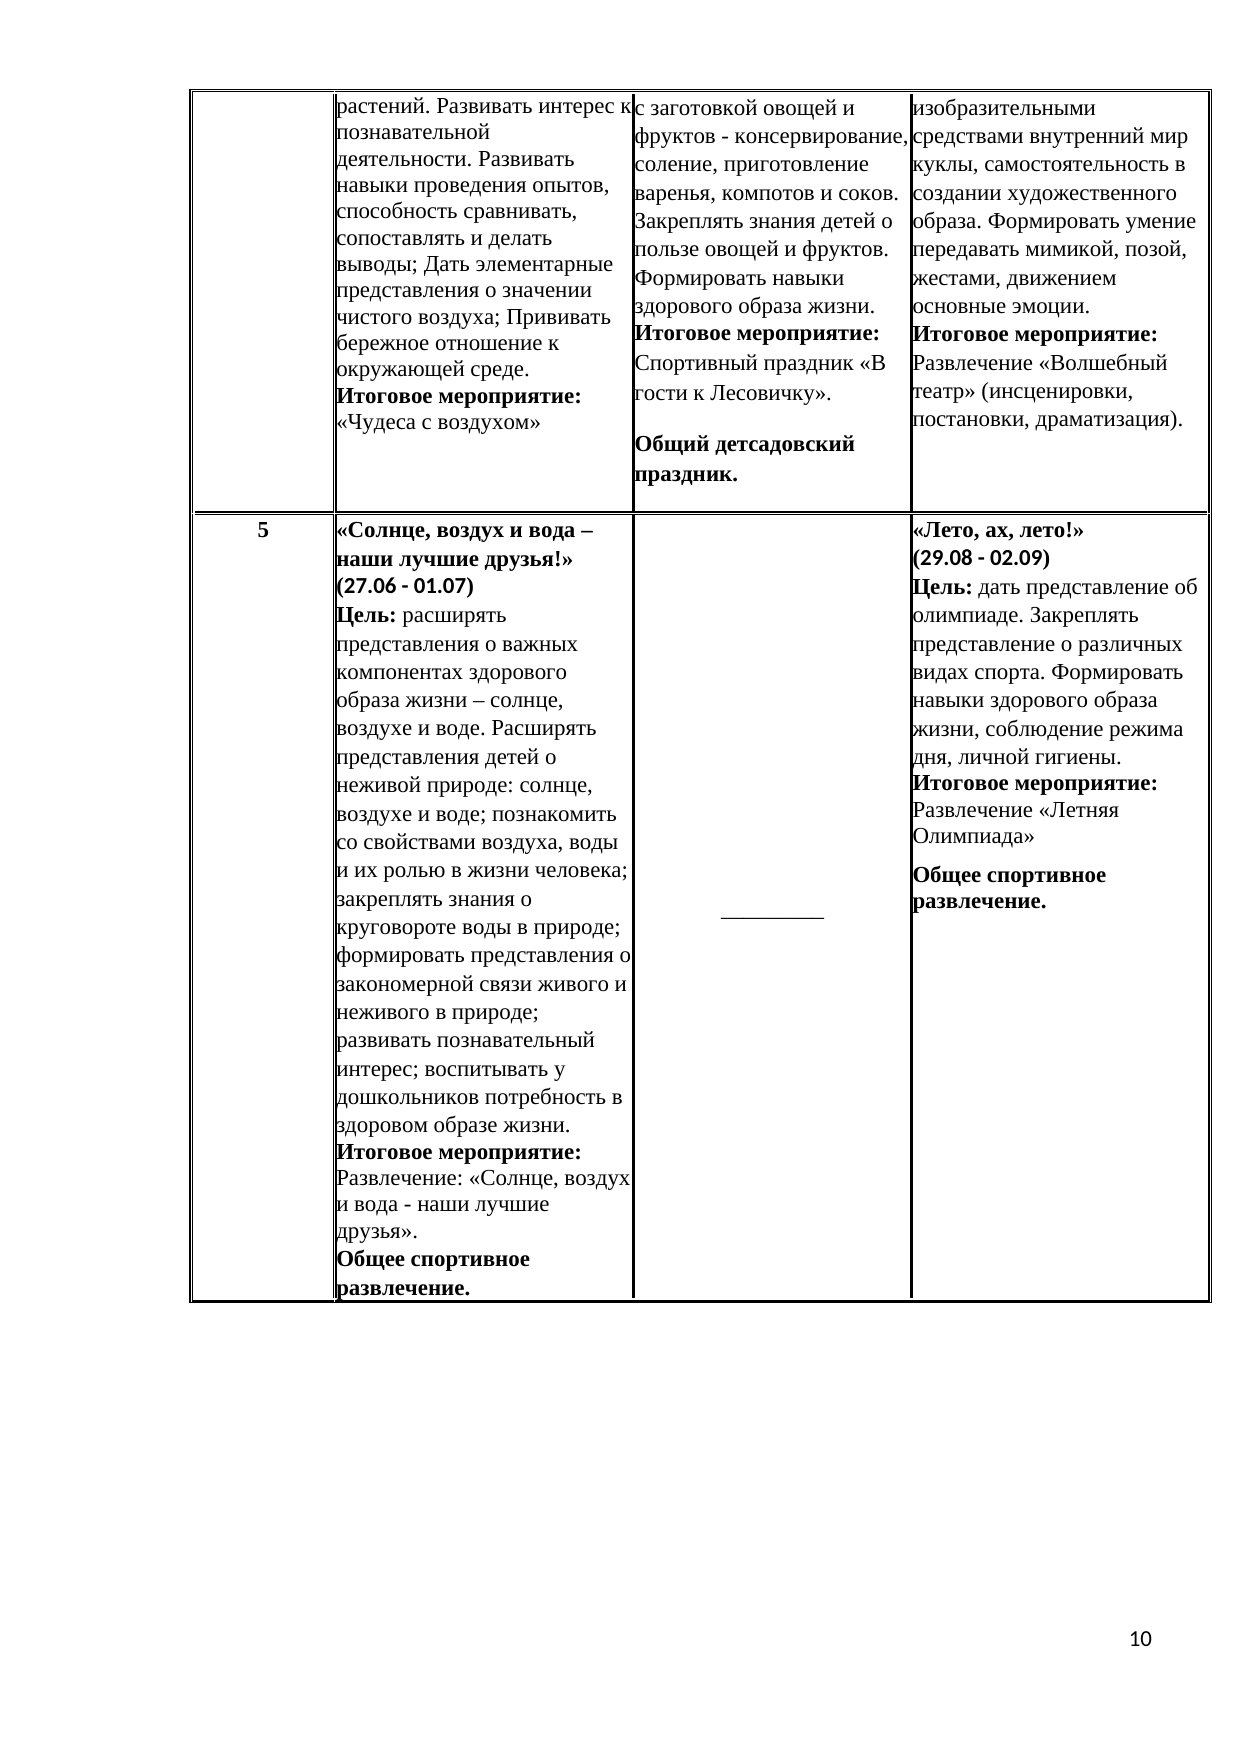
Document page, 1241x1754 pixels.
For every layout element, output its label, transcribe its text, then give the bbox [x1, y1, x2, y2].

table_cell _________ [633, 515, 911, 1300]
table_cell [633, 92, 911, 511]
table_cell 5 [193, 511, 335, 1300]
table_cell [335, 92, 633, 511]
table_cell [911, 92, 1208, 511]
table_cell «Солнце, воздух и вода – наши лучшие друзья!» (27.06 - 01.07) Цель: расширять представления о важных компонентах здорового образа жизни – солнце, воздухе и воде. Расширять представления детей о неживой природе: солнце, воздухе и воде; познакомить со свойствами воздуха, воды и их ролью в жизни человека; закреплять знания о круговороте воды в природе; формировать представления о закономерной связи живого и неживого в природе; развивать познавательный интерес; воспитывать у дошкольников потребность в здоровом образе жизни. Итоговое мероприятие: Развлечение: «Солнце, воздух и вода - наши лучшие друзья». Общее спортивное развлечение. [337, 515, 633, 1300]
table_cell «Лето, ах, лето!» (29.08 - 02.09) Цель: дать представление об олимпиаде. Закреплять представление о различных видах спорта. Формировать навыки здорового образа жизни, соблюдение режима дня, личной гигиены. Итоговое мероприятие: Развлечение «Летняя Олимпиада» Общее спортивное развлечение. [911, 511, 1209, 1300]
table_cell 4 [191, 90, 335, 511]
